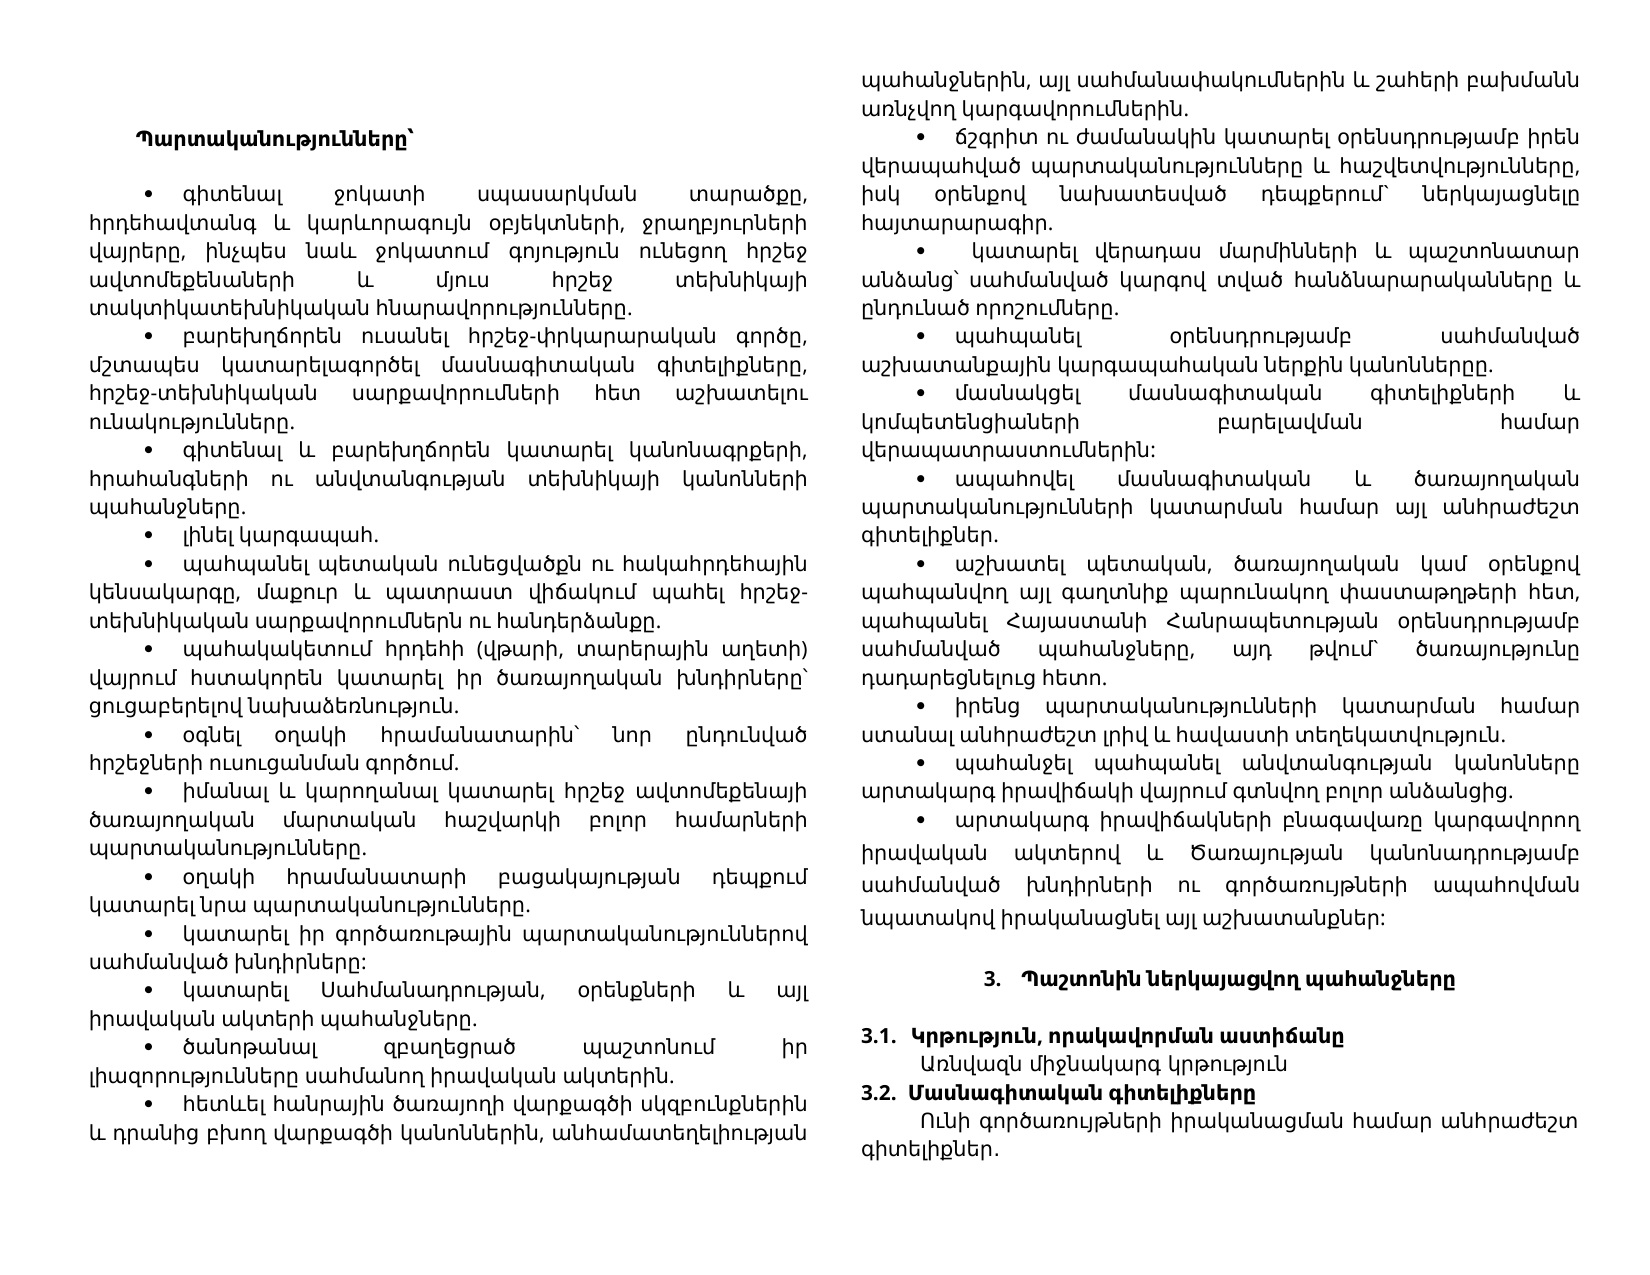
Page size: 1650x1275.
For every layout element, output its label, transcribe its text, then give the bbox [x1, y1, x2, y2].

list պահանջել պահպանել անվտանգության կանոնները արտակարգ իրավիճակի վայրում գտնվող բոլոր անձանցից. [861, 748, 1580, 805]
list կատարել վերադաս մարմինների և պաշտոնատար անձանց՝ սահմանված կարգով տված հանձնարարականները և ընդունած որոշումները. [861, 236, 1580, 322]
list լինել կարգապահ. [89, 521, 808, 549]
list արտակարգ իրավիճակների բնագավառը կարգավորող իրավական ակտերով և Ծառայության կանոնադրությամբ սահմանված խնդիրների ու գործառույթների ապահովման նպատակով իրականացնել այլ աշխատանքներ: [861, 805, 1580, 931]
list բարեխղճորեն ուսանել հրշեջ-փրկարարական գործը, մշտապես կատարելագործել մասնագիտական գիտելիքները, հրշեջ-տեխնիկական սարքավորումների հետ աշխատելու ունակությունները. [89, 322, 808, 435]
list կատարել իր գործառութային պարտականություններով սահմանված խնդիրները: [89, 919, 808, 976]
list պահպանել պետական ունեցվածքն ու հակահրդեհային կենսակարգը, մաքուր և պատրաստ վիճակում պահել հրշեջ-տեխնիկական սարքավորումներն ու հանդերձանքը. [89, 549, 808, 634]
text Պարտականությունները՝ [89, 127, 807, 151]
list Մասնագիտական գիտելիքները [861, 1078, 1579, 1106]
list պահակակետում հրդեհի (վթարի, տարերային աղետի) վայրում հստակորեն կատարել իր ծառայողական խնդիրները՝ ցուցաբերելով նախաձեռնություն. [89, 634, 808, 720]
list Կրթություն, որակավորման աստիճանը [861, 1021, 1579, 1049]
list հետևել հանրային ծառայողի վարքագծի սկզբունքներին և դրանից բխող վարքագծի կանոններին, անհամատեղելիության պահանջներին, այլ սահմանափակումներին և շահերի բախմանն առնչվող կարգավորումներին. [89, 1089, 808, 1146]
list աշխատել պետական, ծառայողական կամ օրենքով պահպանվող այլ գաղտնիք պարունակող փաստաթղթերի հետ, պահպանել Հայաստանի Հանրապետության օրենսդրությամբ սահմանված պահանջները, այդ թվում` ծառայությունը դադարեցնելուց հետո. [861, 549, 1580, 691]
list իրենց պարտականությունների կատարման համար ստանալ անհրաժեշտ լրիվ և հավաստի տեղեկատվություն. [861, 691, 1580, 748]
list օղակի հրամանատարի բացակայության դեպքում կատարել նրա պարտականությունները. [89, 862, 808, 919]
list ծանոթանալ զբաղեցրած պաշտոնում իր լիազորությունները սահմանող իրավական ակտերին. [89, 1032, 808, 1089]
list մասնակցել մասնագիտական գիտելիքների և կոմպետենցիաների բարելավման համար վերապատրաստումներին: [861, 378, 1580, 464]
list իմանալ և կարողանալ կատարել հրշեջ ավտոմեքենայի ծառայողական մարտական հաշվարկի բոլոր համարների պարտականությունները. [89, 777, 808, 862]
list Առնվազն միջնակարգ կրթություն [936, 1049, 1579, 1078]
list պահպանել օրենսդրությամբ սահմանված աշխատանքային կարգապահական ներքին կանոններըը. [861, 322, 1580, 378]
list գիտենալ և բարեխղճորեն կատարել կանոնագրքերի, հրահանգների ու անվտանգության տեխնիկայի կանոնների պահանջները. [89, 435, 808, 521]
list գիտենալ ջոկատի սպասարկման տարածքը, հրդեհավտանգ և կարևորագույն օբյեկտների, ջրաղբյուրների վայրերը, ինչպես նաև ջոկատում գոյություն ունեցող հրշեջ ավտոմեքենաների և մյուս հրշեջ տեխնիկայի տակտիկատեխնիկական հնարավորությունները. [89, 179, 808, 322]
list հետևել հանրային ծառայողի վարքագծի սկզբունքներին և դրանից բխող վարքագծի կանոններին, անհամատեղելիության պահանջներին, այլ սահմանափակումներին և շահերի բախմանն առնչվող կարգավորումներին. [861, 66, 1580, 122]
list ճշգրիտ ու ժամանակին կատարել օրենսդրությամբ իրեն վերապահված պարտականությունները և հաշվետվությունները, իսկ օրենքով նախատեսված դեպքերում` ներկայացնելը հայտարարագիր. [861, 122, 1580, 236]
text Ունի գործառույթների իրականացման համար անհրաժեշտ գիտելիքներ․ [861, 1106, 1578, 1163]
list օգնել օղակի հրամանատարին՝ նոր ընդունված հրշեջների ուսուցանման գործում. [89, 720, 808, 777]
list ապահովել մասնագիտական և ծառայողական պարտականությունների կատարման համար այլ անհրաժեշտ գիտելիքներ. [861, 464, 1580, 549]
list կատարել Սահմանադրության, օրենքների և այլ իրավական ակտերի պահանջները. [89, 976, 808, 1032]
list Պաշտոնին ներկայացվող պահանջները [861, 964, 1579, 992]
